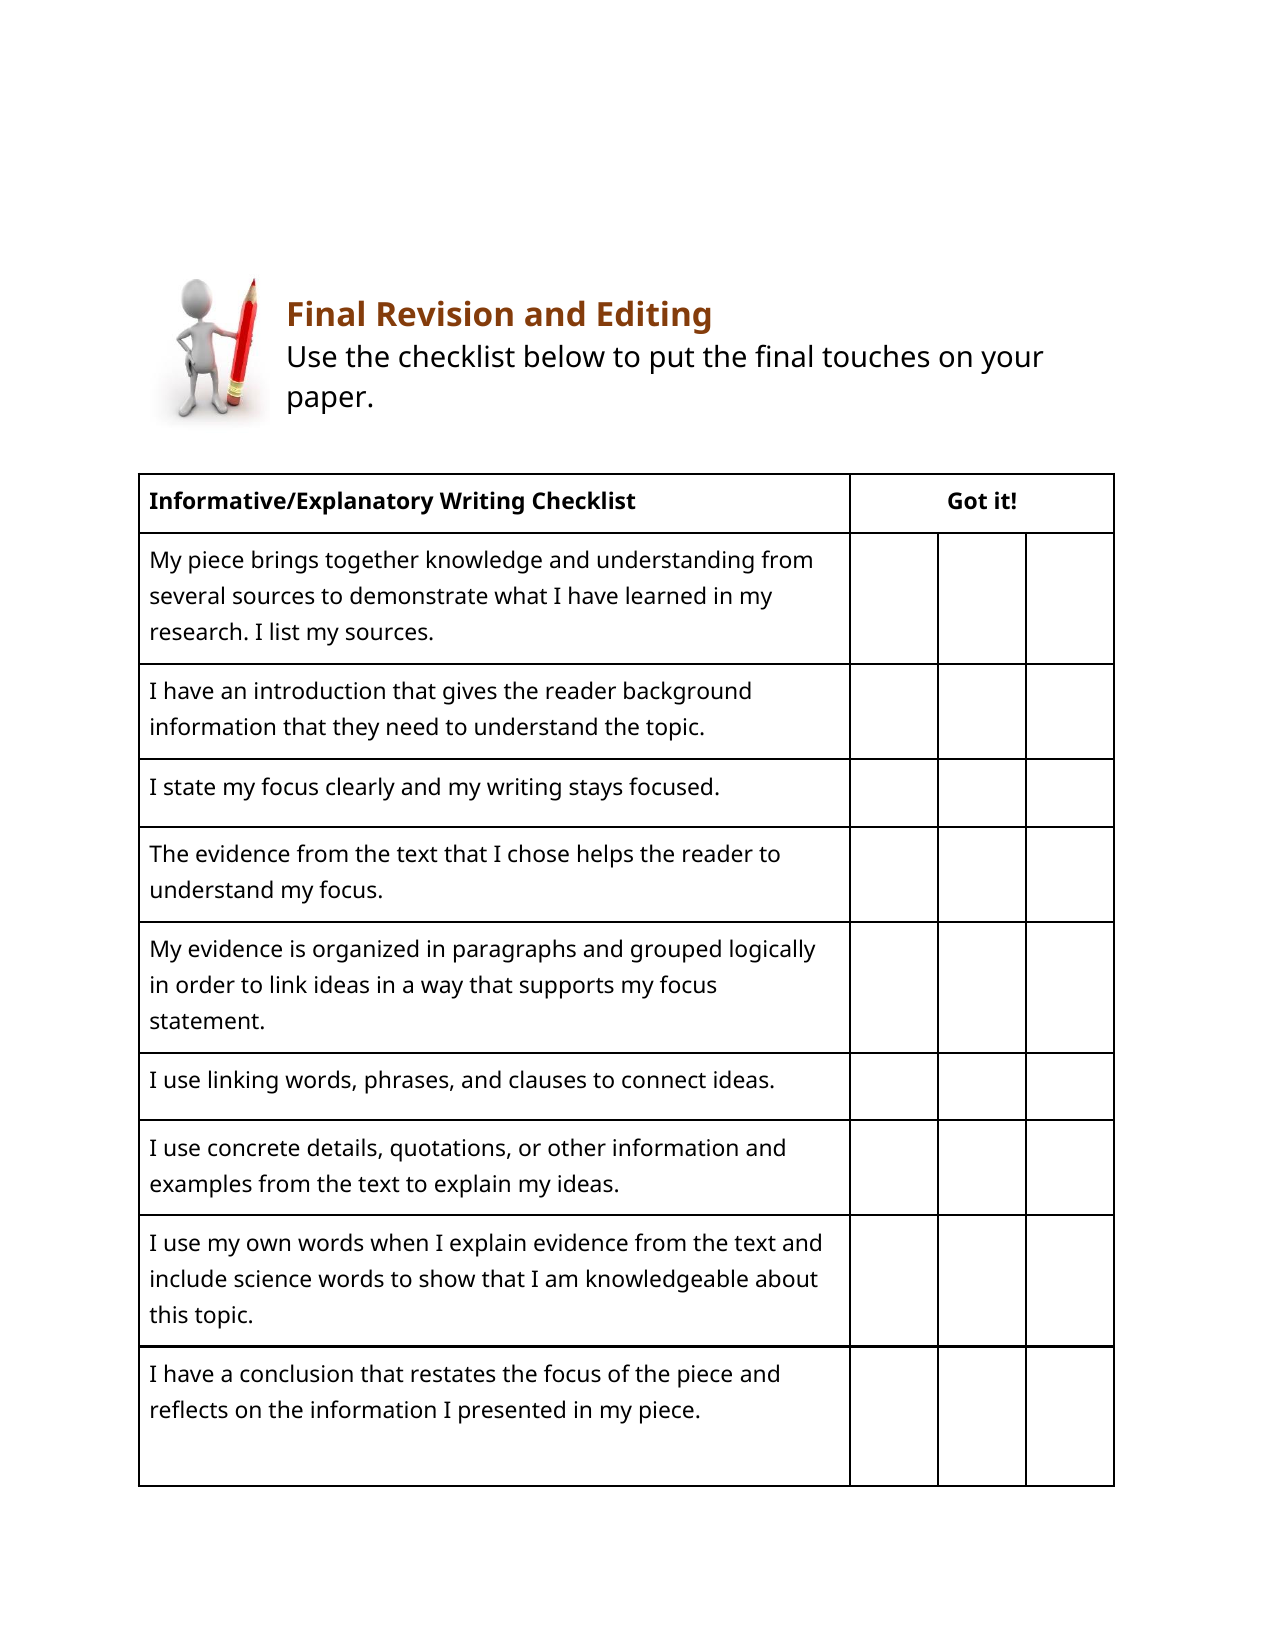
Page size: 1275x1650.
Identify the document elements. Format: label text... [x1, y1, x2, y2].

table_header Informative/Explanatory Writing Checklist [140, 475, 849, 532]
table_cell [1027, 665, 1113, 758]
table_cell [851, 923, 937, 1052]
table_cell [851, 1216, 937, 1345]
table_cell [1027, 1216, 1113, 1345]
table_cell [851, 760, 937, 826]
table_cell [1027, 828, 1113, 921]
table_cell [1027, 923, 1113, 1052]
table_cell [939, 1054, 1025, 1119]
table_cell I have an introduction that gives the reader background information that they need to understand the topic. [140, 665, 849, 758]
table_cell [939, 760, 1025, 826]
table_cell [851, 665, 937, 758]
table_cell [1027, 1121, 1113, 1214]
table_cell [939, 1216, 1025, 1345]
table_cell My piece brings together knowledge and understanding from several sources to demonstrate what I have learned in my research. I list my sources. [140, 534, 849, 663]
table_cell [939, 1121, 1025, 1214]
table_cell I use concrete details, quotations, or other information and examples from the text to explain my ideas. [140, 1121, 849, 1214]
table_cell The evidence from the text that I chose helps the reader to understand my focus. [140, 828, 849, 921]
table_cell [939, 665, 1025, 758]
table_cell I use linking words, phrases, and clauses to connect ideas. [140, 1054, 849, 1119]
table_cell My evidence is organized in paragraphs and grouped logically in order to link ideas in a way that supports my focus statement. [140, 923, 849, 1052]
table_cell [851, 1121, 937, 1214]
table_cell [939, 1348, 1025, 1485]
table_cell [1027, 760, 1113, 826]
table_header Got it! [851, 475, 1113, 532]
table_cell I use my own words when I explain evidence from the text and include science words to show that I am knowledgeable about this topic. [140, 1216, 849, 1345]
table_cell [939, 828, 1025, 921]
table_cell [851, 534, 937, 663]
table_cell [1027, 1054, 1113, 1119]
table_cell [851, 828, 937, 921]
table_cell [1027, 534, 1113, 663]
picture [150, 269, 280, 433]
table_cell [939, 534, 1025, 663]
table_cell [1027, 1348, 1113, 1485]
table_cell I state my focus clearly and my writing stays focused. [140, 760, 849, 826]
table_cell I have a conclusion that restates the focus of the piece and reflects on the information I presented in my piece. [140, 1348, 849, 1485]
table_cell [851, 1054, 937, 1119]
table_cell [939, 923, 1025, 1052]
table_cell [851, 1348, 937, 1485]
